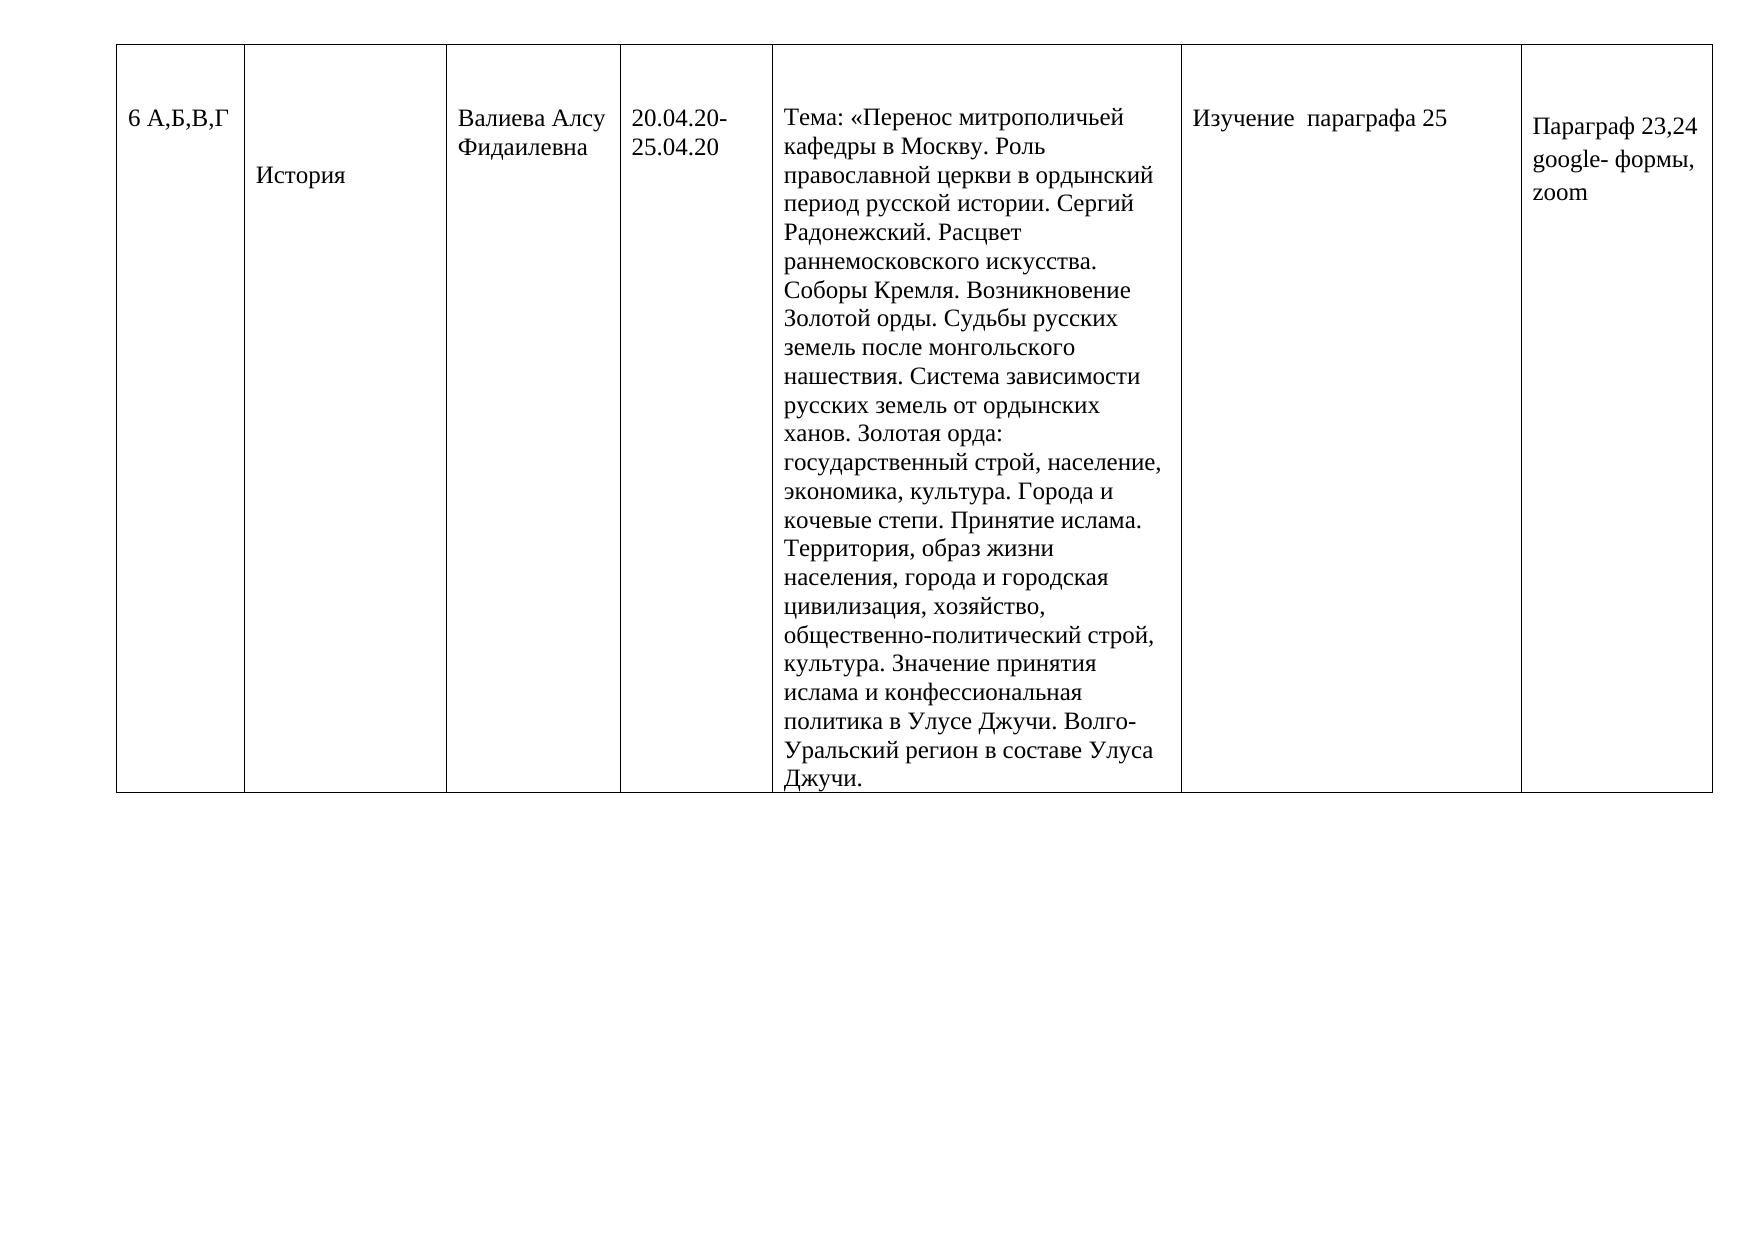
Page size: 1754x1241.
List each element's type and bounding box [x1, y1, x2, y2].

table_cell [1182, 45, 1521, 792]
table_cell [1522, 45, 1712, 792]
table_cell [447, 45, 620, 792]
table_cell [621, 45, 772, 792]
table_cell [773, 45, 1181, 792]
table_cell [245, 45, 446, 792]
table_cell [117, 45, 244, 792]
